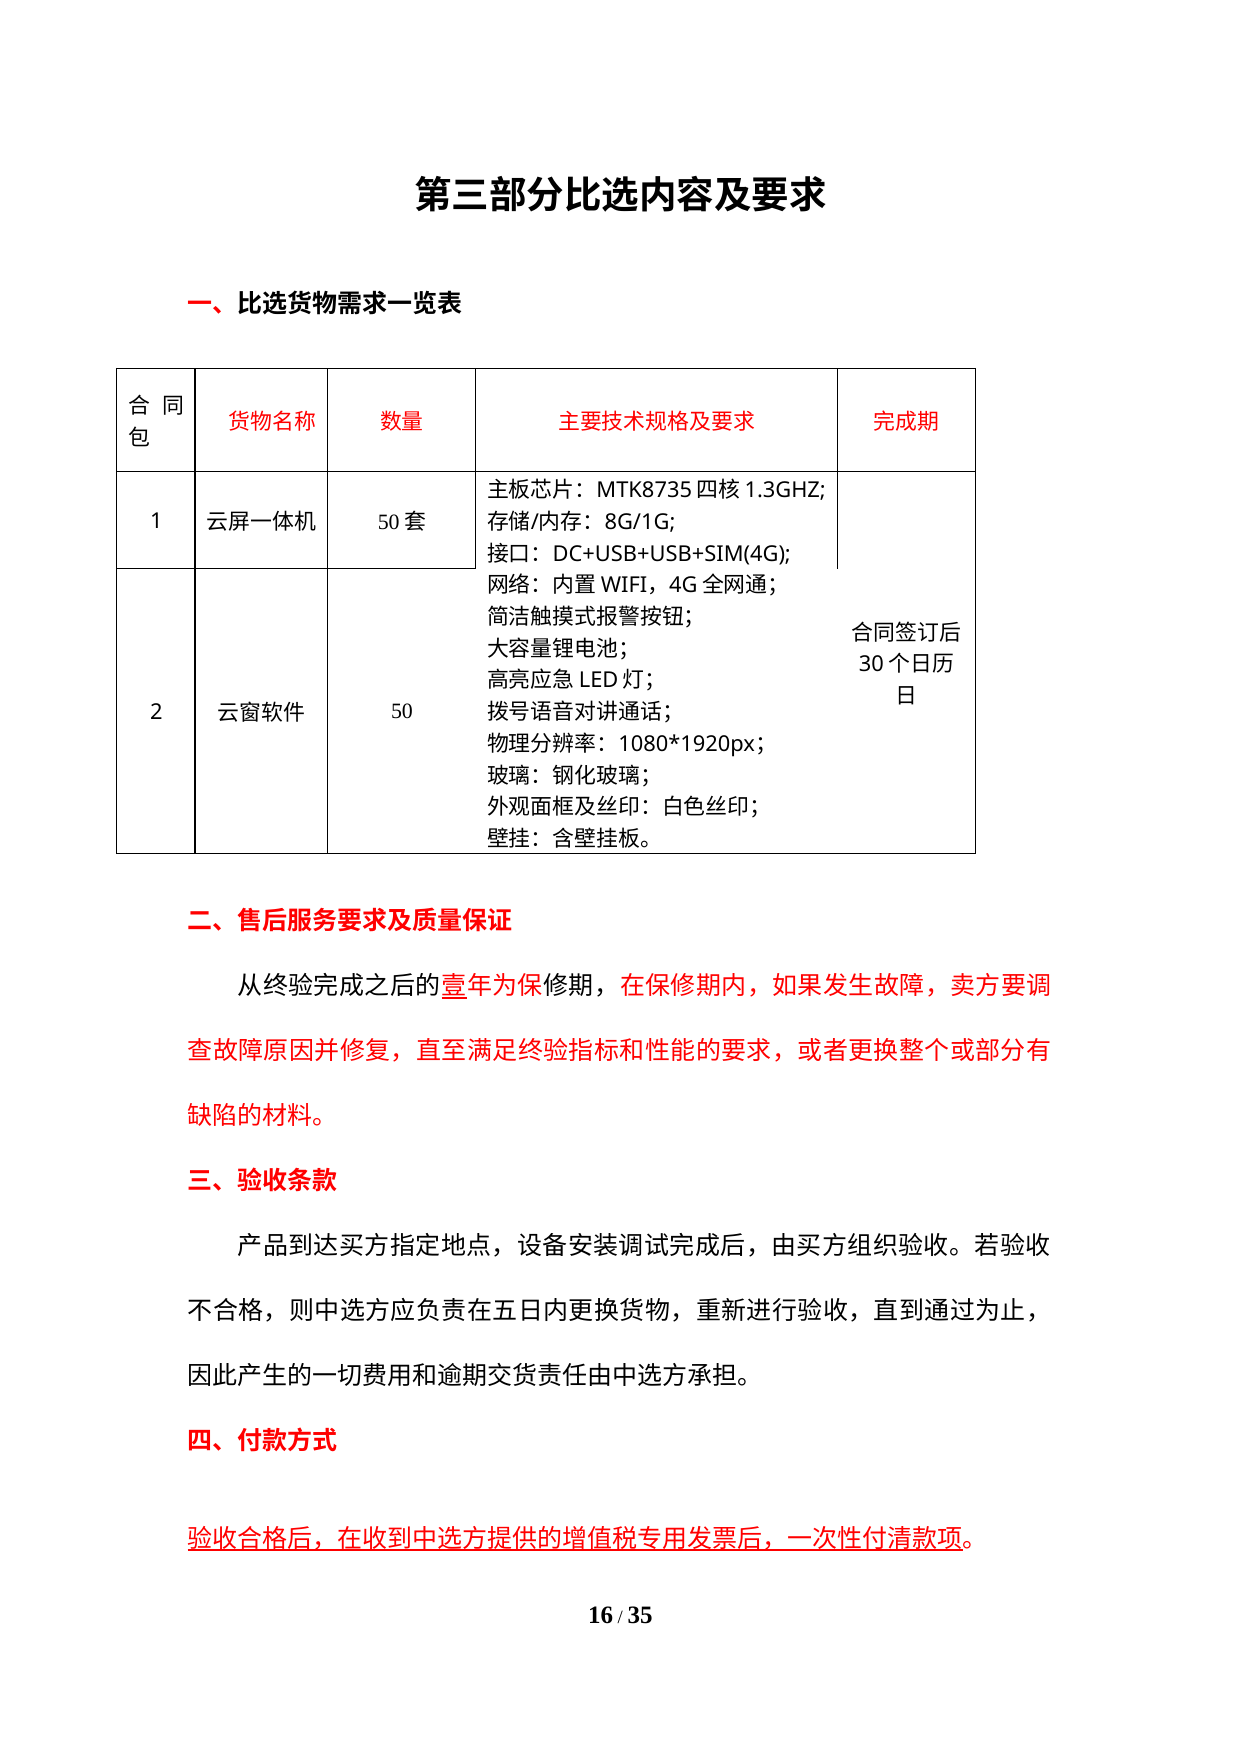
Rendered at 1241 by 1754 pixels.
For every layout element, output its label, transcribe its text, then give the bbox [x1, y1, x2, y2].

text 二、售后服务要求及质量保证 [187, 886, 1053, 951]
table_cell 云屏一体机 [196, 472, 327, 567]
table_cell 合同签订后30个日历日 [837, 472, 975, 853]
table_header 合同包 [117, 369, 194, 471]
table_cell 50 [328, 569, 476, 853]
table_header 数量 [328, 369, 475, 471]
table_cell 2 [117, 569, 194, 853]
text 产品到达买方指定地点，设备安装调试完成后，由买方组织验收。若验收不合格，则中选方应负责在五日内更换货物，重新进行验收，直到通过为止，因此产生的一切费用和逾期交货责任由中选方承担。 [187, 1211, 1053, 1406]
table_header 货物名称 [196, 369, 327, 471]
table_cell 1 [117, 472, 194, 567]
text 三、验收条款 [187, 1146, 1053, 1211]
table_cell 主板芯片：MTK8735四核1.3GHZ; 存储/内存：8G/1G; 接口：DC+USB+USB+SIM(4G); 网络：内置WIFI，4G全网通； 简洁触摸式报警按钮； 大容量锂电池； 高亮应急LED灯； 拨号语音对讲通话； 物理分辨率：1080*1920px； 玻璃：钢化玻璃； 外观面框及丝印：白色丝印； 壁挂：含壁挂板。 [476, 472, 837, 853]
text 从终验完成之后的壹年为保修期，在保修期内，如果发生故障，卖方要调查故障原因并修复，直至满足终验指标和性能的要求，或者更换整个或部分有缺陷的材料。 [187, 951, 1053, 1146]
text 一、比选货物需求一览表 [187, 269, 1053, 334]
table_header 完成期 [838, 369, 975, 471]
table_cell 50套 [328, 472, 475, 567]
text 验收合格后，在收到中选方提供的增值税专用发票后，一次性付清款项。 [187, 1504, 1053, 1569]
table_cell 云窗软件 [196, 569, 327, 853]
text 第三部分比选内容及要求 [187, 160, 1053, 225]
text 四、付款方式 [187, 1406, 1053, 1471]
table_header 主要技术规格及要求 [476, 369, 837, 471]
